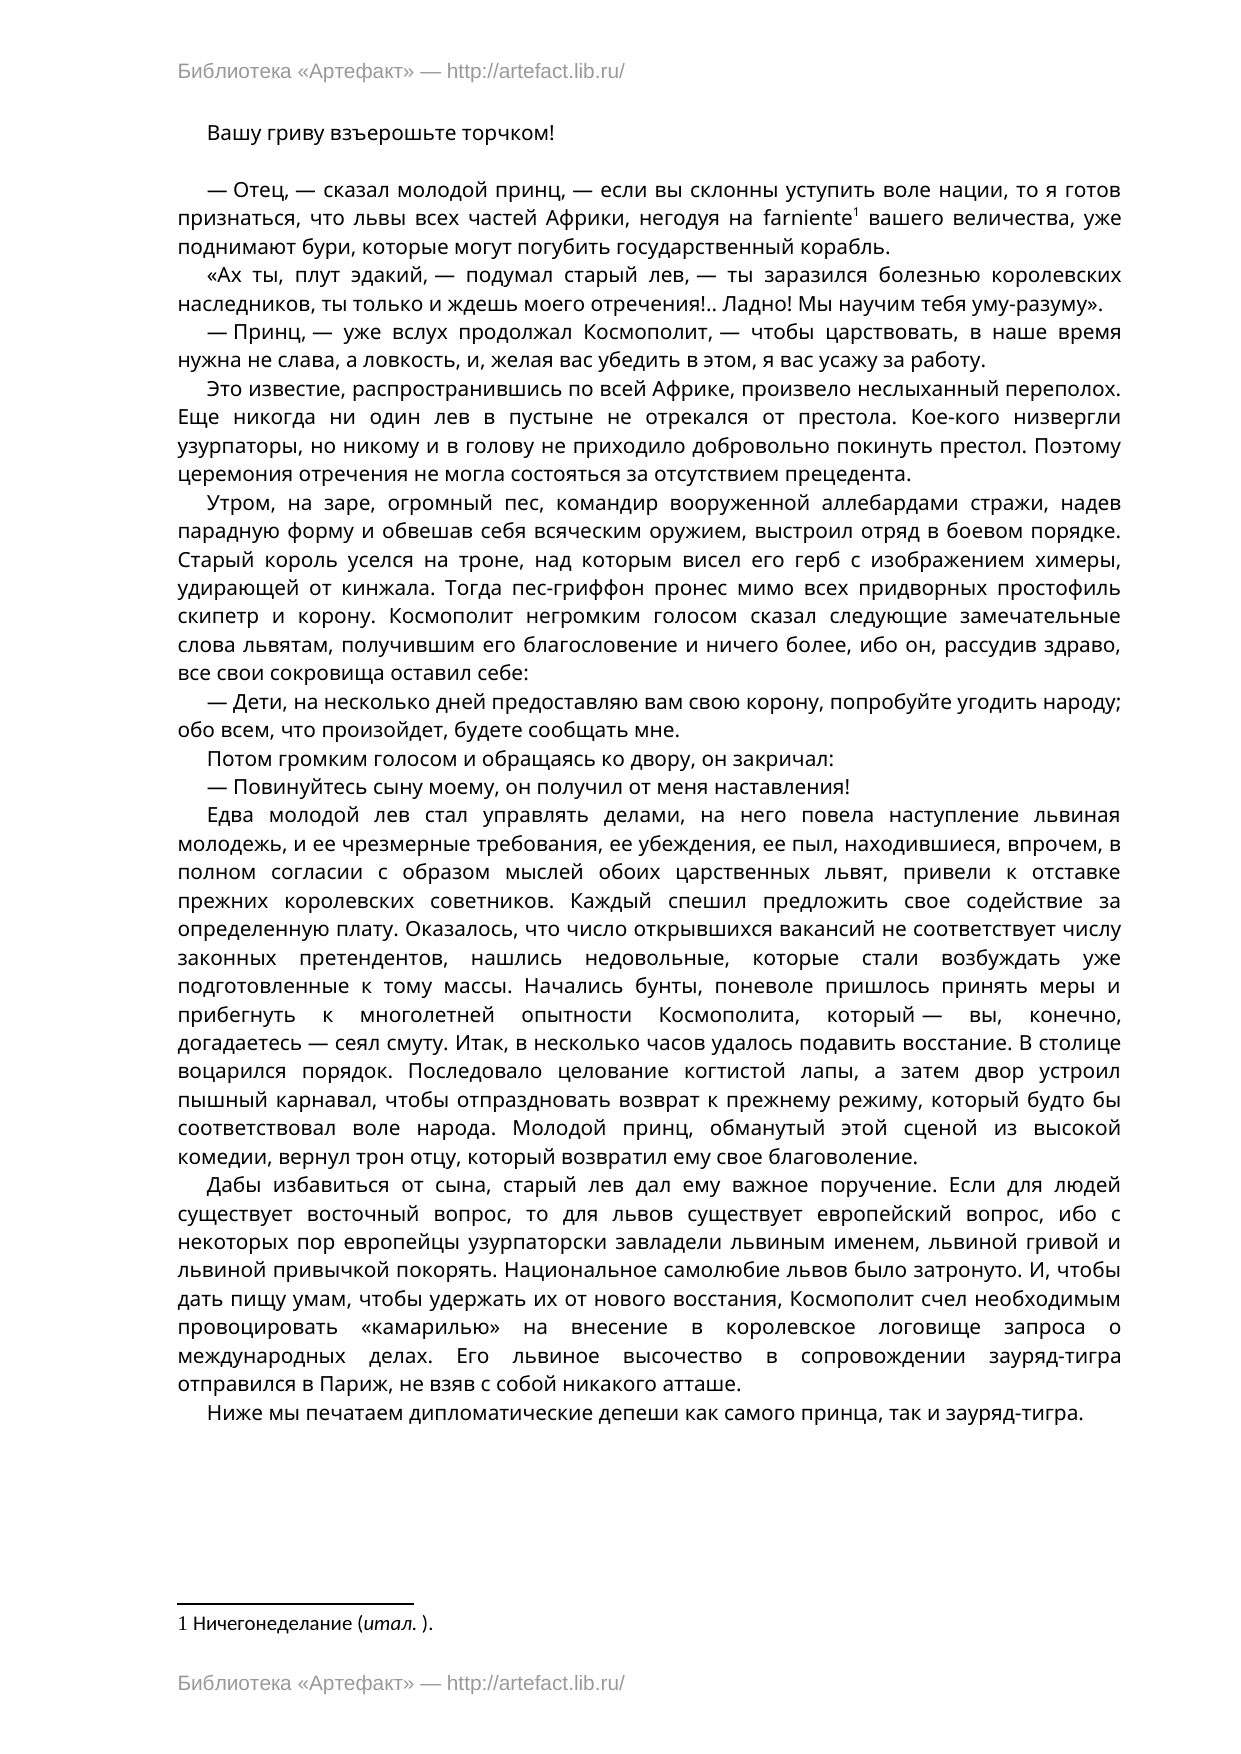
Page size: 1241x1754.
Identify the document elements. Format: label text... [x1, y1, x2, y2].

text — Дети, на несколько дней предоставляю вам свою корону, попробуйте угодить народу; обо всем, что произойдет, будете сообщать мне. [177, 687, 1122, 744]
text Утром, на заре, огромный пес, командир вооруженной аллебардами стражи, надев парадную форму и обвешав себя всяческим оружием, выстроил отряд в боевом порядке. Старый король уселся на троне, над которым висел его герб с изображением химеры, удирающей от кинжала. Тогда пес-гриффон пронес мимо всех придворных простофиль скипетр и корону. Космополит негромким голосом сказал следующие замечательные слова львятам, получившим его благословение и ничего более, ибо он, рассудив здраво, все свои сокровища оставил себе: [177, 488, 1122, 687]
text Ниже мы печатаем дипломатические депеши как самого принца, так и зауряд-тигра. [177, 1398, 1122, 1426]
text «Ах ты, плут эдакий, — подумал старый лев, — ты заразился болезнью королевских наследников, ты только и ждешь моего отречения!.. Ладно! Мы научим тебя уму-разуму». [177, 260, 1122, 317]
text Это известие, распространившись по всей Африке, произвело неслыханный переполох. Еще никогда ни один лев в пустыне не отрекался от престола. Кое-кого низвергли узурпаторы, но никому и в голову не приходило добровольно покинуть престол. Поэтому церемония отречения не могла состояться за отсутствием прецедента. [177, 374, 1122, 488]
text Вашу гриву взъерошьте торчком! [177, 118, 1122, 147]
text — Повинуйтесь сыну моему, он получил от меня наставления! [177, 772, 1122, 801]
text — Принц, — уже вслух продолжал Космополит, — чтобы царствовать, в наше время нужна не слава, а ловкость, и, желая вас убедить в этом, я вас усажу за работу. [177, 317, 1122, 374]
text Дабы избавиться от сына, старый лев дал ему важное поручение. Если для людей существует восточный вопрос, то для львов существует европейский вопрос, ибо с некоторых пор европейцы узурпаторски завладели львиным именем, львиной гривой и львиной привычкой покорять. Национальное самолюбие львов было затронуто. И, чтобы дать пищу умам, чтобы удержать их от нового восстания, Космополит счел необходимым провоцировать «камарилью» на внесение в королевское логовище запроса о международных делах. Его львиное высочество в сопровождении зауряд-тигра отправился в Париж, не взяв с собой никакого атташе. [177, 1170, 1122, 1398]
text Потом громким голосом и обращаясь ко двору, он закричал: [177, 744, 1122, 772]
text — Отец, — сказал молодой принц, — если вы склонны уступить воле нации, то я готов признаться, что львы всех частей Африки, негодуя на farniente вашего величества, уже поднимают бури, которые могут погубить государственный корабль. [177, 175, 1122, 260]
text Едва молодой лев стал управлять делами, на него повела наступление львиная молодежь, и ее чрезмерные требования, ее убеждения, ее пыл, находившиеся, впрочем, в полном согласии с образом мыслей обоих царственных львят, привели к отставке прежних королевских советников. Каждый спешил предложить свое содействие за определенную плату. Оказалось, что число открывшихся вакансий не соответствует числу законных претендентов, нашлись недовольные, которые стали возбуждать уже подготовленные к тому массы. Начались бунты, поневоле пришлось принять меры и прибегнуть к многолетней опытности Космополита, который — вы, конечно, догадаетесь — сеял смуту. Итак, в несколько часов удалось подавить восстание. В столице воцарился порядок. Последовало целование когтистой лапы, а затем двор устроил пышный карнавал, чтобы отпраздновать возврат к прежнему режиму, который будто бы соответствовал воле народа. Молодой принц, обманутый этой сценой из высокой комедии, вернул трон отцу, который возвратил ему свое благоволение. [177, 801, 1122, 1170]
